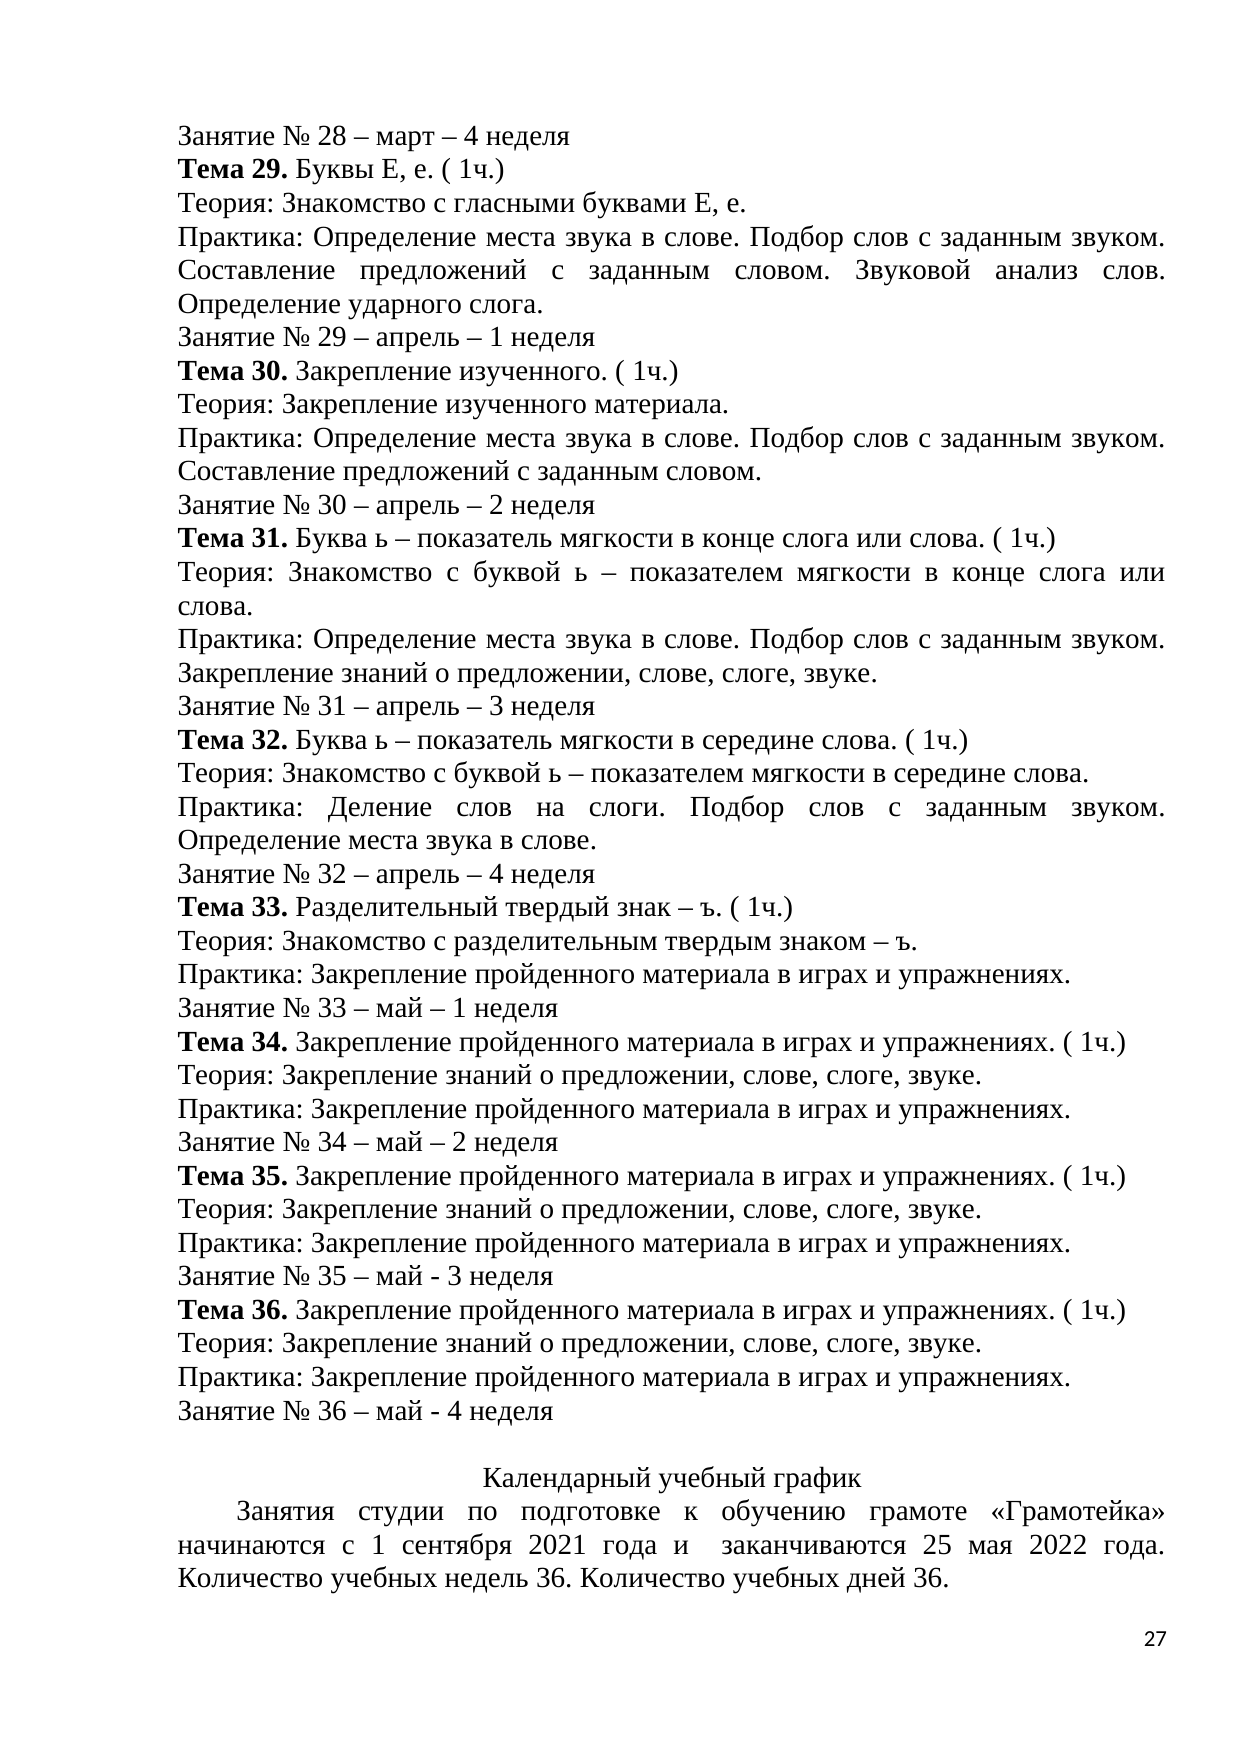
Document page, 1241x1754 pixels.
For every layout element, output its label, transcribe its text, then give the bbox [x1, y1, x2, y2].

text Занятия студии по подготовке к обучению грамоте «Грамотейка» начинаются с 1 сентября 2021 года и заканчиваются 25 мая 2022 года. Количество учебных недель 36. Количество учебных дней 36. [177, 1493, 1167, 1594]
text Занятие № 30 – апрель – 2 неделя [177, 487, 1167, 521]
text Практика: Закрепление пройденного материала в играх и упражнениях. [177, 1091, 1167, 1124]
text Практика: Определение места звука в слове. Подбор слов с заданным звуком. Составление предложений с заданным словом. Звуковой анализ слов. Определение ударного слога. [177, 219, 1167, 319]
text Тема 29. Буквы Е, е. ( 1ч.) [177, 152, 1167, 185]
text Теория: Знакомство с буквой ь – показателем мягкости в конце слога или слова. [177, 554, 1167, 621]
text Теория: Знакомство с гласными буквами Е, е. [177, 185, 1167, 219]
text Тема 31. Буква ь – показатель мягкости в конце слога или слова. ( 1ч.) [177, 521, 1167, 554]
text Тема 33. Разделительный твердый знак – ъ. ( 1ч.) [177, 889, 1167, 923]
text Занятие № 31 – апрель – 3 неделя [177, 688, 1167, 722]
text Теория: Знакомство с разделительным твердым знаком – ъ. [177, 923, 1167, 957]
text Тема 32. Буква ь – показатель мягкости в середине слова. ( 1ч.) [177, 722, 1167, 755]
text Календарный учебный график [177, 1460, 1167, 1493]
text Тема 34. Закрепление пройденного материала в играх и упражнениях. ( 1ч.) [177, 1024, 1167, 1057]
text Тема 30. Закрепление изученного. ( 1ч.) [177, 353, 1167, 386]
text Тема 36. Закрепление пройденного материала в играх и упражнениях. ( 1ч.) [177, 1292, 1167, 1326]
text Практика: Закрепление пройденного материала в играх и упражнениях. [177, 957, 1167, 990]
text Теория: Закрепление знаний о предложении, слове, слоге, звуке. [177, 1326, 1167, 1359]
text Теория: Закрепление знаний о предложении, слове, слоге, звуке. [177, 1191, 1167, 1225]
text Теория: Закрепление знаний о предложении, слове, слоге, звуке. [177, 1057, 1167, 1091]
text Тема 35. Закрепление пройденного материала в играх и упражнениях. ( 1ч.) [177, 1158, 1167, 1191]
text Занятие № 34 – май – 2 неделя [177, 1124, 1167, 1158]
text Теория: Закрепление изученного материала. [177, 386, 1167, 420]
text Практика: Определение места звука в слове. Подбор слов с заданным звуком. Закрепление знаний о предложении, слове, слоге, звуке. [177, 621, 1167, 688]
text Занятие № 32 – апрель – 4 неделя [177, 856, 1167, 889]
text Практика: Закрепление пройденного материала в играх и упражнениях. [177, 1359, 1167, 1393]
text Занятие № 29 – апрель – 1 неделя [177, 319, 1167, 353]
text Практика: Определение места звука в слове. Подбор слов с заданным звуком. Составление предложений с заданным словом. [177, 420, 1167, 487]
text Практика: Деление слов на слоги. Подбор слов с заданным звуком. Определение места звука в слове. [177, 789, 1167, 856]
text Занятие № 28 – март – 4 неделя [177, 118, 1167, 152]
text Занятие № 33 – май – 1 неделя [177, 990, 1167, 1024]
text Практика: Закрепление пройденного материала в играх и упражнениях. [177, 1225, 1167, 1258]
text Занятие № 35 – май - 3 неделя [177, 1258, 1167, 1292]
text Теория: Знакомство с буквой ь – показателем мягкости в середине слова. [177, 755, 1167, 789]
text Занятие № 36 – май - 4 неделя [177, 1393, 1167, 1426]
